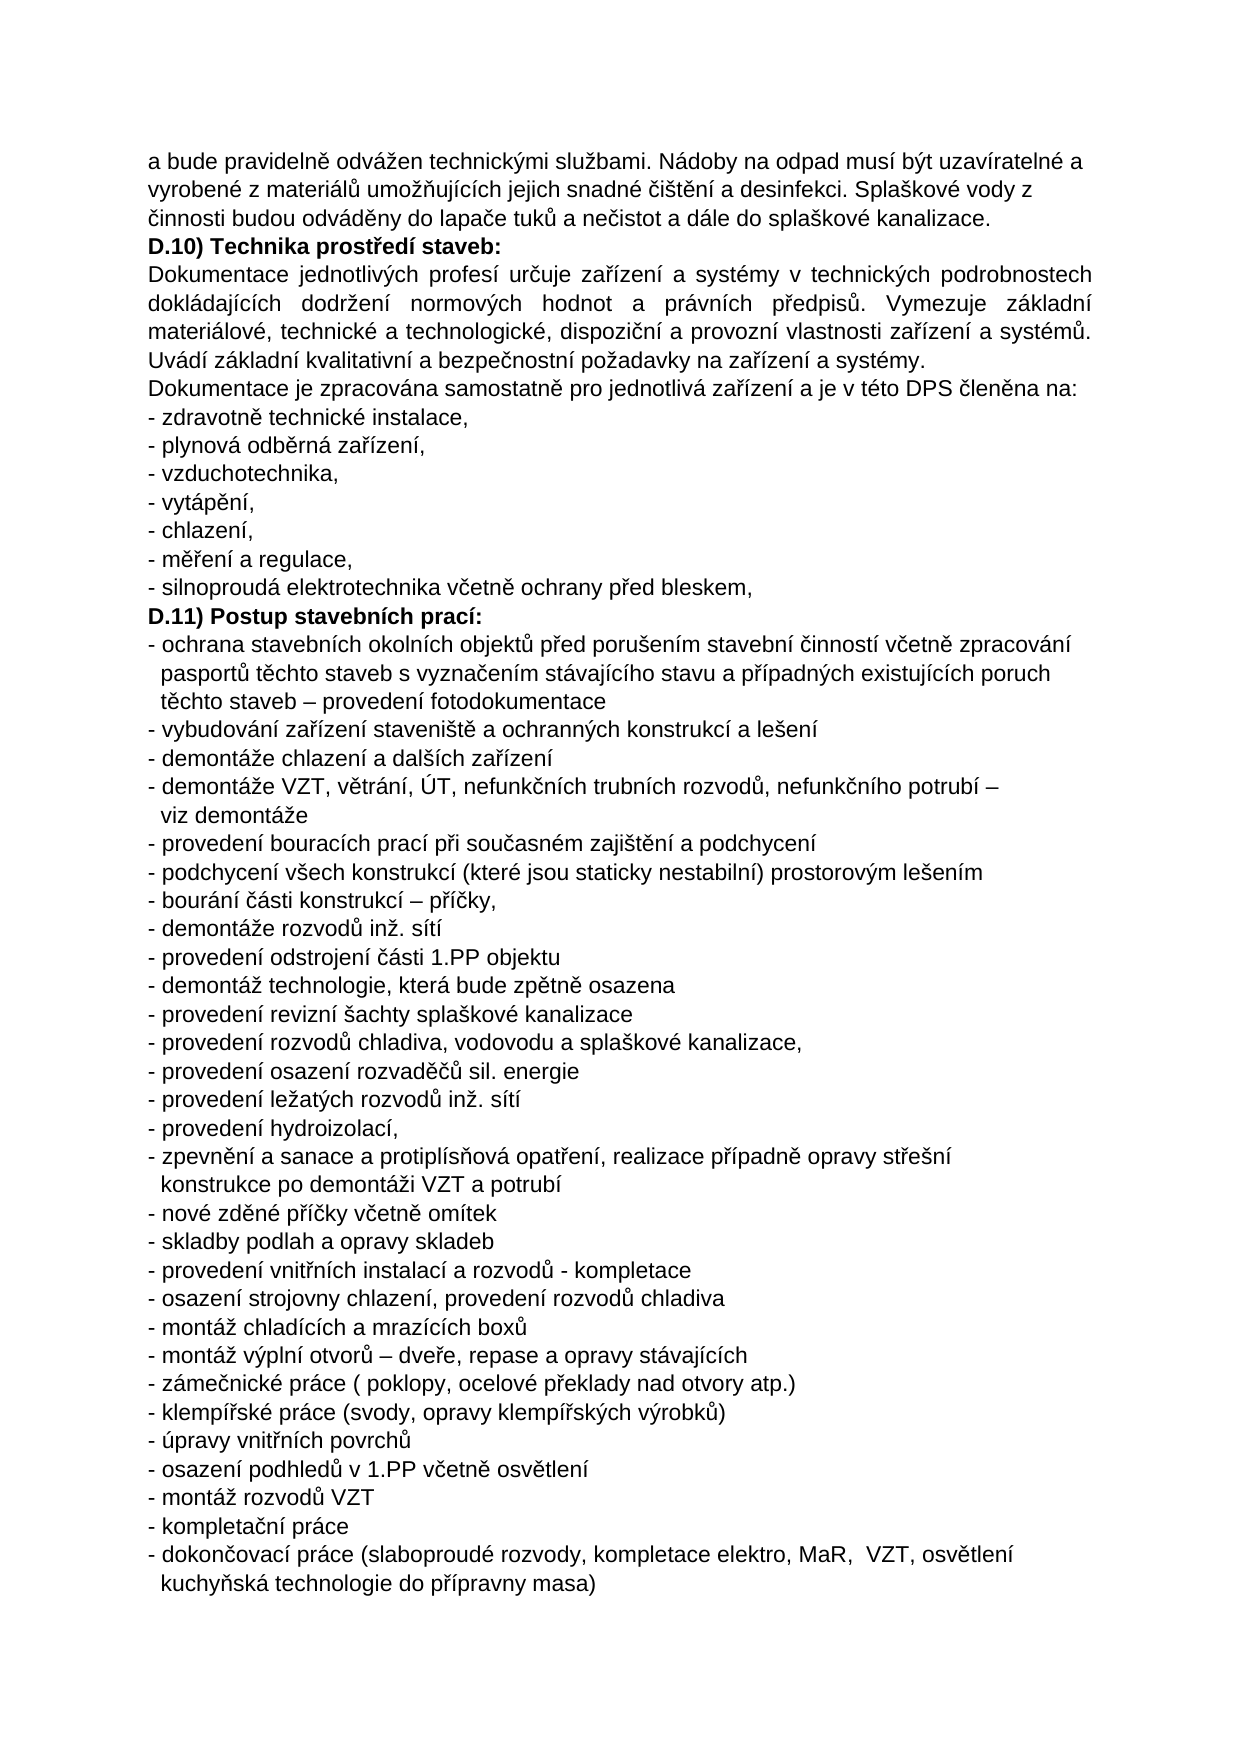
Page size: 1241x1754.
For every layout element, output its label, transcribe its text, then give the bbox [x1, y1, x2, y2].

text - zámečnické práce ( poklopy, ocelové překlady nad otvory atp.) [148, 1370, 1093, 1397]
text - demontáže rozvodů inž. sítí [148, 915, 1093, 942]
text - provedení vnitřních instalací a rozvodů - kompletace [148, 1257, 1093, 1283]
text - provedení ležatých rozvodů inž. sítí [148, 1086, 1093, 1112]
text - provedení revizní šachty splaškové kanalizace [148, 1001, 1093, 1027]
text - provedení osazení rozvaděčů sil. energie [148, 1058, 1093, 1084]
text konstrukce po demontáži VZT a potrubí [148, 1171, 1093, 1198]
text - ochrana stavebních okolních objektů před porušením stavební činností včetně zpracování [148, 631, 1093, 657]
text - vybudování zařízení staveniště a ochranných konstrukcí a lešení [148, 716, 1093, 743]
text - dokončovací práce (slaboproudé rozvody, kompletace elektro, MaR, VZT, osvětlení [148, 1541, 1093, 1567]
text Dokumentace jednotlivých profesí určuje zařízení a systémy v technických podrobnostech dokládajících dodržení normových hodnot a právních předpisů. Vymezuje základní materiálové, technické a technologické, dispoziční a provozní vlastnosti zařízení a systémů. Uvádí základní kvalitativní a bezpečnostní požadavky na zařízení a systémy. [148, 261, 1093, 373]
text činnosti budou odváděny do lapače tuků a nečistot a dále do splaškové kanalizace. [148, 204, 1093, 231]
text - montáž rozvodů VZT [148, 1484, 1093, 1511]
text kuchyňská technologie do přípravny masa) [148, 1569, 1093, 1596]
text - vzduchotechnika, [148, 460, 1093, 487]
text pasportů těchto staveb s vyznačením stávajícího stavu a případných existujících poruch [148, 659, 1093, 686]
text těchto staveb – provedení fotodokumentace [148, 688, 1093, 714]
text - úpravy vnitřních povrchů [148, 1427, 1093, 1454]
text - provedení rozvodů chladiva, vodovodu a splaškové kanalizace, [148, 1029, 1093, 1056]
text - provedení bouracích prací při současném zajištění a podchycení [148, 830, 1093, 856]
text - osazení strojovny chlazení, provedení rozvodů chladiva [148, 1285, 1093, 1311]
text - chlazení, [148, 517, 1093, 544]
text - montáž chladících a mrazících boxů [148, 1313, 1093, 1340]
text - osazení podhledů v 1.PP včetně osvětlení [148, 1456, 1093, 1482]
text - zdravotně technické instalace, [148, 403, 1093, 430]
text - demontáže chlazení a dalších zařízení [148, 745, 1093, 771]
text Dokumentace je zpracována samostatně pro jednotlivá zařízení a je v této DPS členěna na: [148, 375, 1093, 401]
text - demontáž technologie, která bude zpětně osazena [148, 972, 1093, 999]
text - nové zděné příčky včetně omítek [148, 1200, 1093, 1226]
text - klempířské práce (svody, opravy klempířských výrobků) [148, 1399, 1093, 1425]
text viz demontáže [148, 802, 1093, 828]
text - plynová odběrná zařízení, [148, 432, 1093, 458]
text - kompletační práce [148, 1513, 1093, 1539]
text D.10) Technika prostředí staveb: [148, 233, 1093, 259]
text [148, 148, 1093, 202]
text - zpevnění a sanace a protiplísňová opatření, realizace případně opravy střešní [148, 1143, 1093, 1169]
text - montáž výplní otvorů – dveře, repase a opravy stávajících [148, 1342, 1093, 1368]
text - podchycení všech konstrukcí (které jsou staticky nestabilní) prostorovým lešením [148, 858, 1093, 885]
text - skladby podlah a opravy skladeb [148, 1228, 1093, 1254]
text - bourání části konstrukcí – příčky, [148, 887, 1093, 913]
text - vytápění, [148, 489, 1093, 515]
text - provedení hydroizolací, [148, 1114, 1093, 1141]
text D.11) Postup stavebních prací: [148, 603, 1093, 629]
text - silnoproudá elektrotechnika včetně ochrany před bleskem, [148, 574, 1093, 601]
text - demontáže VZT, větrání, ÚT, nefunkčních trubních rozvodů, nefunkčního potrubí – [148, 773, 1093, 799]
text - měření a regulace, [148, 546, 1093, 572]
text - provedení odstrojení části 1.PP objektu [148, 944, 1093, 970]
